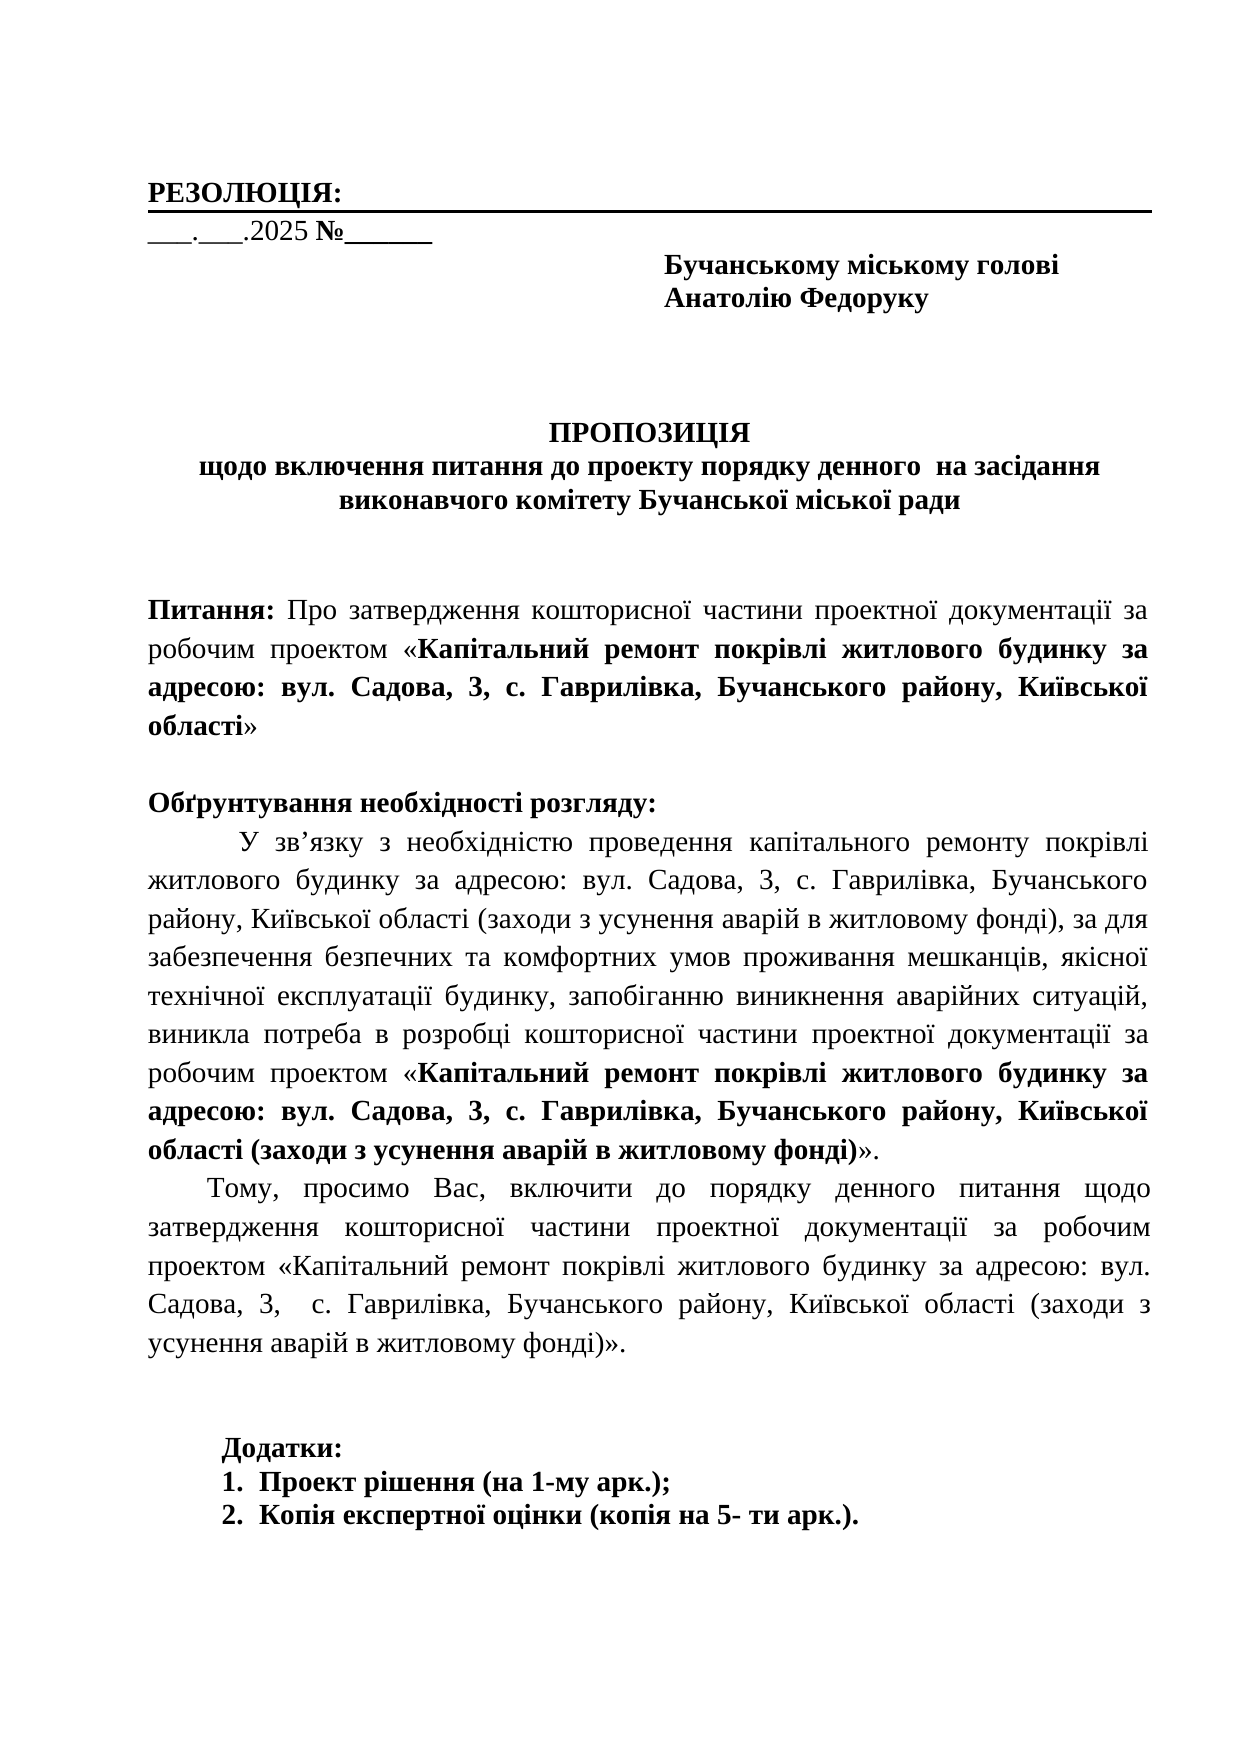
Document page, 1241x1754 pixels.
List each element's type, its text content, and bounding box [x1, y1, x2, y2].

text Питання: Про затвердження кошторисної частини проектної документації за робочим проектом «Капітальний ремонт покрівлі житлового будинку за адресою: вул. Садова, 3, с. Гаврилівка, Бучанського району, Київської області» [148, 592, 1149, 742]
text ___.___.2025 №______ [148, 213, 1152, 247]
list Проект рішення (на 1-му арк.); [221, 1464, 1152, 1497]
text РЕЗОЛЮЦІЯ: [148, 175, 1152, 210]
text Додатки: [148, 1430, 1152, 1464]
list Копія експертної оцінки (копія на 5- ти арк.). [221, 1497, 1152, 1531]
text Тому, просимо Вас, включити до порядку денного питання щодо затвердження кошторисної частини проектної документації за робочим проектом «Капітальний ремонт покрівлі житлового будинку за адресою: вул. Садова, 3, с. Гаврилівка, Бучанського району, Київської області (заходи з усунення аварій в житловому фонді)». [148, 1171, 1152, 1358]
text ПРОПОЗИЦІЯ [148, 415, 1152, 448]
text щодо включення питання до проекту порядку денного на засідання виконавчого комітету Бучанської міської ради [148, 448, 1152, 515]
text Бучанському міському голові [664, 247, 1152, 281]
text Обґрунтування необхідності розгляду: [148, 785, 1149, 819]
text У зв’язку з необхідністю проведення капітального ремонту покрівлі житлового будинку за адресою: вул. Садова, 3, с. Гаврилівка, Бучанського району, Київської області (заходи з усунення аварій в житловому фонді), за для забезпечення безпечних та комфортних умов проживання мешканців, якісної технічної експлуатації будинку, запобіганню виникнення аварійних ситуацій, виникла потреба в розробці кошторисної частини проектної документації за робочим проектом «Капітальний ремонт покрівлі житлового будинку за адресою: вул. Садова, 3, с. Гаврилівка, Бучанського району, Київської області (заходи з усунення аварій в житловому фонді)». [148, 824, 1149, 1166]
text Анатолію Федоруку [664, 281, 1152, 314]
